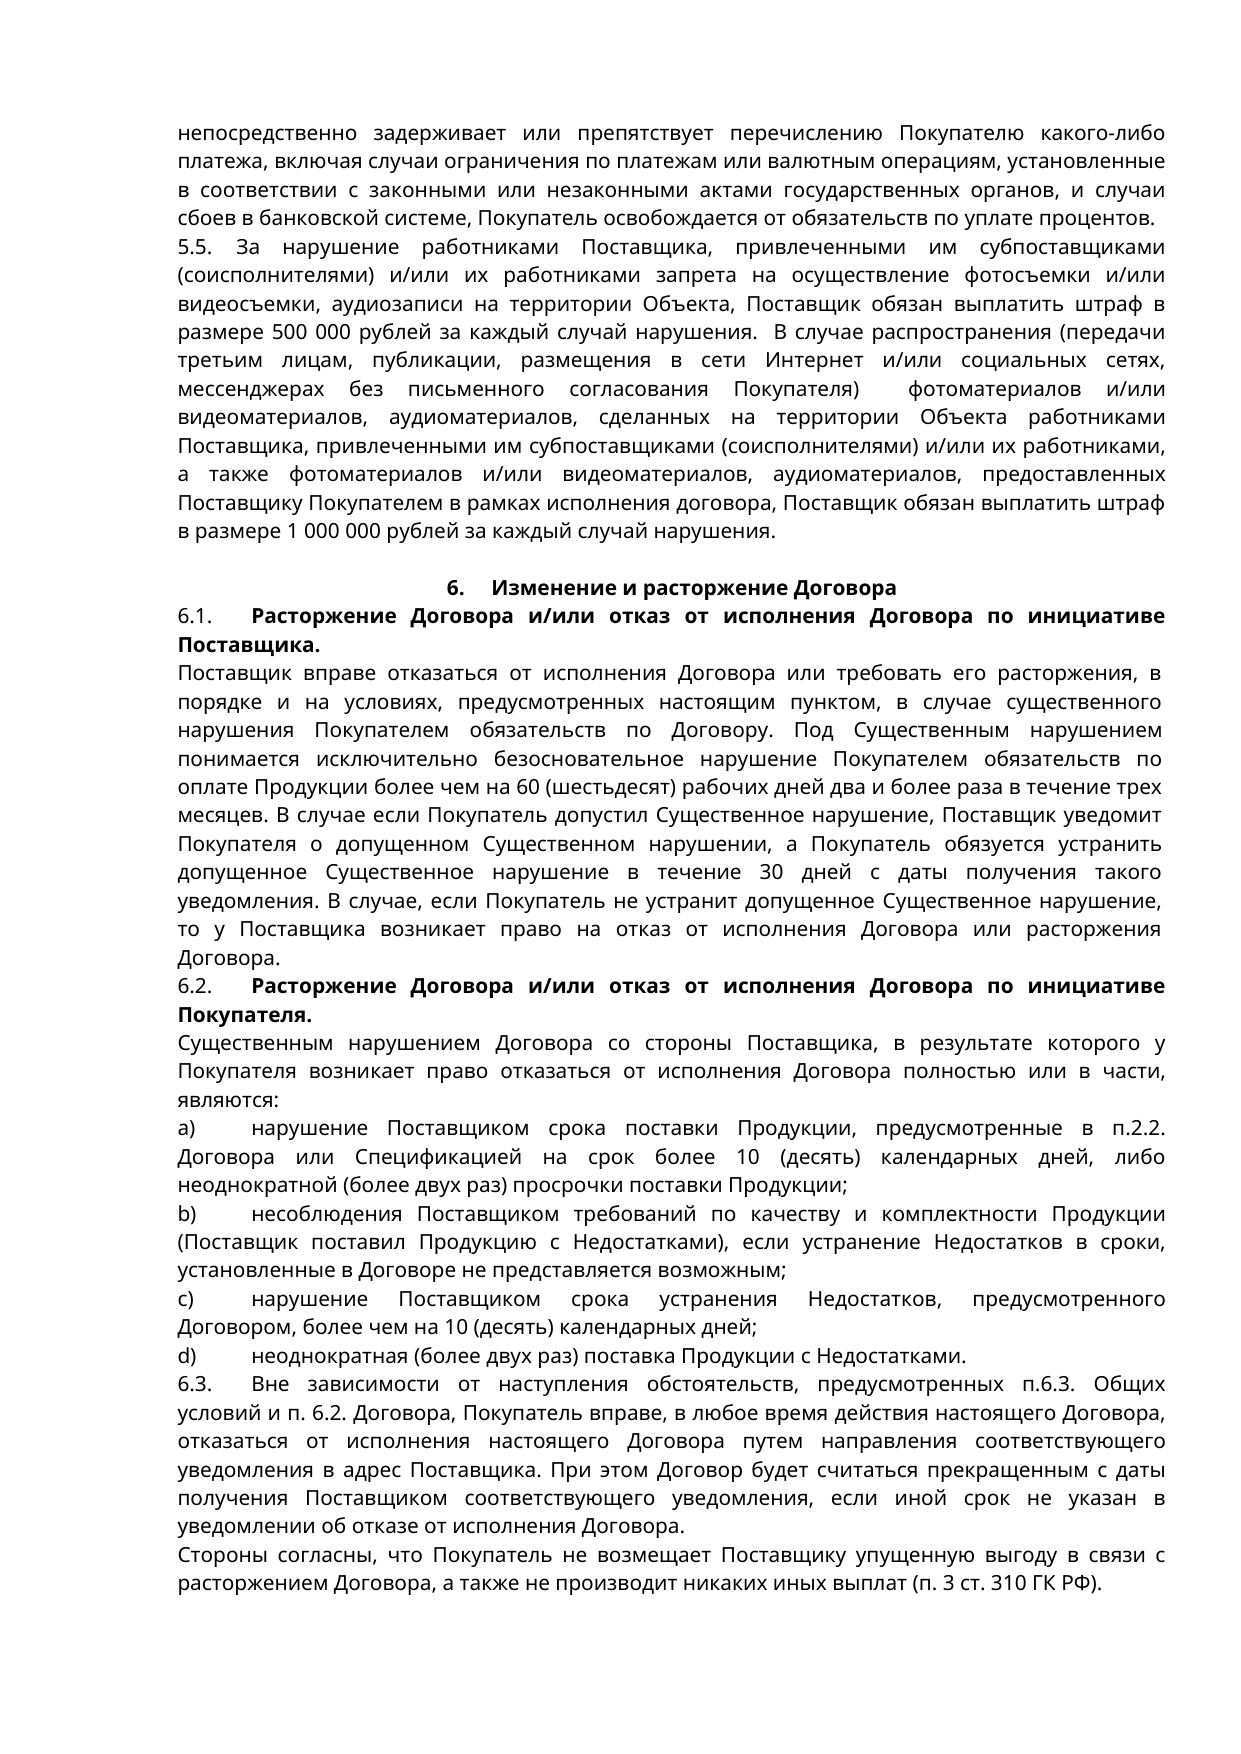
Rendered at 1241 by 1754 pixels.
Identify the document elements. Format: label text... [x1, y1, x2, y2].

list Поставщик вправе отказаться от исполнения Договора или требовать его расторжения, в порядке и на условиях, предусмотренных настоящим пунктом, в случае существенного нарушения Покупателем обязательств по Договору. Под Существенным нарушением понимается исключительно безосновательное нарушение Покупателем обязательств по оплате Продукции более чем на 60 (шестьдесят) рабочих дней два и более раза в течение трех месяцев. В случае если Покупатель допустил Существенное нарушение, Поставщик уведомит Покупателя о допущенном Существенном нарушении, а Покупатель обязуется устранить допущенное Существенное нарушение в течение 30 дней с даты получения такого уведомления. В случае, если Покупатель не устранит допущенное Существенное нарушение, то у Поставщика возникает право на отказ от исполнения Договора или расторжения Договора. [177, 658, 1163, 971]
list Стороны согласны, что Покупатель не возмещает Поставщику упущенную выгоду в связи с расторжением Договора, а также не производит никаких иных выплат (п. 3 ст. 310 ГК РФ). [177, 1540, 1167, 1597]
list За нарушение работниками Поставщика, привлеченными им субпоставщиками (соисполнителями) и/или их работниками запрета на осуществление фотосъемки и/или видеосъемки, аудиозаписи на территории Объекта, Поставщик обязан выплатить штраф в размере 500 000 рублей за каждый случай нарушения. В случае распространения (передачи третьим лицам, публикации, размещения в сети Интернет и/или социальных сетях, мессенджерах без письменного согласования Покупателя) фотоматериалов и/или видеоматериалов, аудиоматериалов, сделанных на территории Объекта работниками Поставщика, привлеченными им субпоставщиками (соисполнителями) и/или их работниками, а также фотоматериалов и/или видеоматериалов, аудиоматериалов, предоставленных Поставщику Покупателем в рамках исполнения договора, Поставщик обязан выплатить штраф в размере 1 000 000 рублей за каждый случай нарушения. [177, 232, 1167, 545]
list несоблюдения Поставщиком требований по качеству и комплектности Продукции (Поставщик поставил Продукцию с Недостатками), если устранение Недостатков в сроки, установленные в Договоре не представляется возможным; [177, 1199, 1167, 1284]
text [177, 118, 1167, 232]
list Существенным нарушением Договора со стороны Поставщика, в результате которого у Покупателя возникает право отказаться от исполнения Договора полностью или в части, являются: [177, 1028, 1167, 1113]
list Расторжение Договора и/или отказ от исполнения Договора по инициативе Покупателя. [177, 971, 1167, 1028]
list Вне зависимости от наступления обстоятельств, предусмотренных п.6.3. Общих условий и п. 6.2. Договора, Покупатель вправе, в любое время действия настоящего Договора, отказаться от исполнения настоящего Договора путем направления соответствующего уведомления в адрес Поставщика. При этом Договор будет считаться прекращенным с даты получения Поставщиком соответствующего уведомления, если иной срок не указан в уведомлении об отказе от исполнения Договора. [177, 1369, 1167, 1540]
list неоднократная (более двух раз) поставка Продукции с Недостатками. [177, 1341, 1167, 1369]
list Расторжение Договора и/или отказ от исполнения Договора по инициативе Поставщика. [177, 602, 1167, 658]
list нарушение Поставщиком срока поставки Продукции, предусмотренные в п.2.2. Договора или Спецификацией на срок более 10 (десять) календарных дней, либо неоднократной (более двух раз) просрочки поставки Продукции; [177, 1113, 1167, 1199]
list нарушение Поставщиком срока устранения Недостатков, предусмотренного Договором, более чем на 10 (десять) календарных дней; [177, 1284, 1167, 1341]
list Изменение и расторжение Договора [177, 573, 1167, 602]
